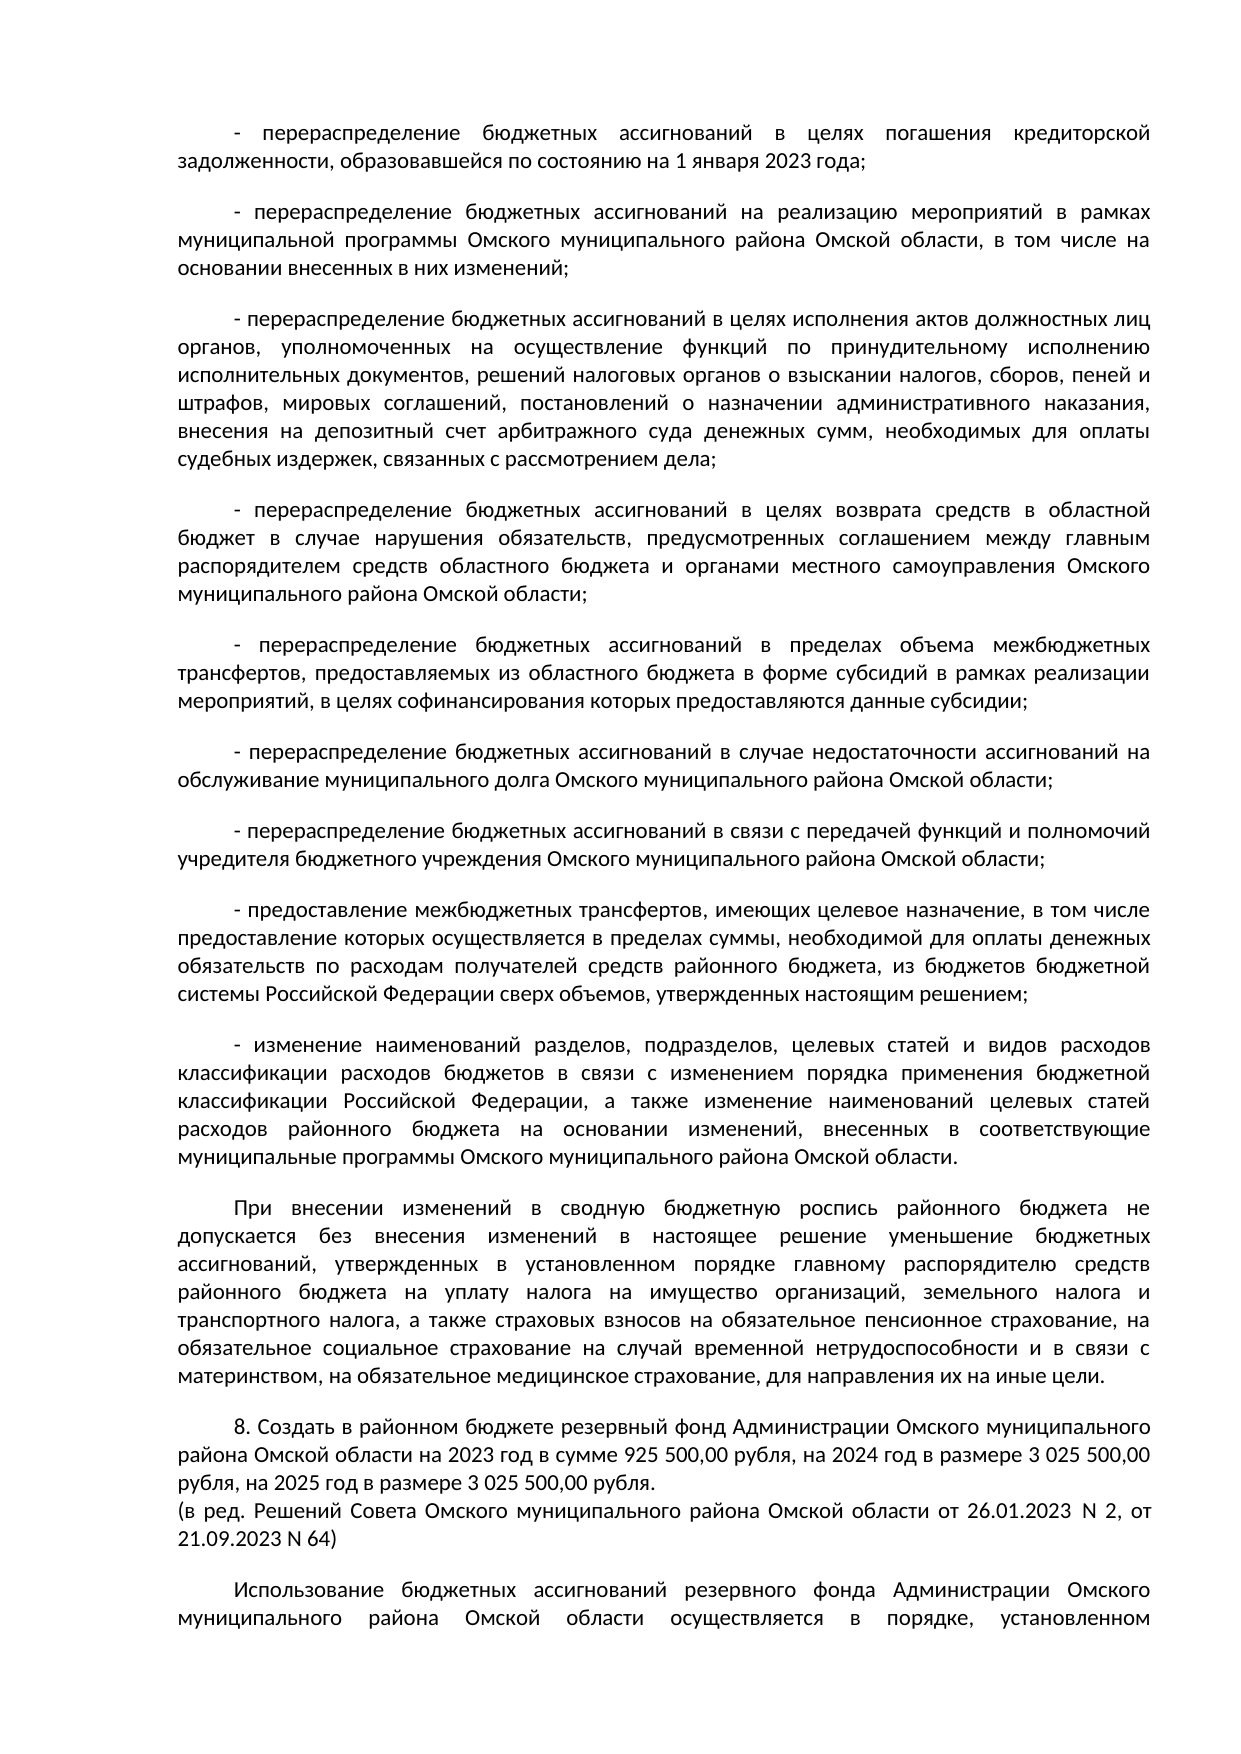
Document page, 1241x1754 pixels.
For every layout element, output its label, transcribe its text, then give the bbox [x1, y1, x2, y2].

text 8. Создать в районном бюджете резервный фонд Администрации Омского муниципального района Омской области на 2023 год в сумме 925 500,00 рубля, на 2024 год в размере 3 025 500,00 рубля, на 2025 год в размере 3 025 500,00 рубля. [177, 1412, 1152, 1496]
text - перераспределение бюджетных ассигнований в связи с передачей функций и полномочий учредителя бюджетного учреждения Омского муниципального района Омской области; [177, 816, 1152, 872]
text - перераспределение бюджетных ассигнований в случае недостаточности ассигнований на обслуживание муниципального долга Омского муниципального района Омской области; [177, 737, 1152, 793]
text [177, 1575, 1152, 1631]
text - перераспределение бюджетных ассигнований на реализацию мероприятий в рамках муниципальной программы Омского муниципального района Омской области, в том числе на основании внесенных в них изменений; [177, 197, 1152, 281]
text - предоставление межбюджетных трансфертов, имеющих целевое назначение, в том числе предоставление которых осуществляется в пределах суммы, необходимой для оплаты денежных обязательств по расходам получателей средств районного бюджета, из бюджетов бюджетной системы Российской Федерации сверх объемов, утвержденных настоящим решением; [177, 895, 1152, 1007]
text - изменение наименований разделов, подразделов, целевых статей и видов расходов классификации расходов бюджетов в связи с изменением порядка применения бюджетной классификации Российской Федерации, а также изменение наименований целевых статей расходов районного бюджета на основании изменений, внесенных в соответствующие муниципальные программы Омского муниципального района Омской области. [177, 1030, 1152, 1170]
text - перераспределение бюджетных ассигнований в целях погашения кредиторской задолженности, образовавшейся по состоянию на 1 января 2023 года; [177, 118, 1152, 174]
text (в ред. Решений Совета Омского муниципального района Омской области от 26.01.2023 N 2, от 21.09.2023 N 64) [177, 1496, 1152, 1552]
text - перераспределение бюджетных ассигнований в целях исполнения актов должностных лиц органов, уполномоченных на осуществление функций по принудительному исполнению исполнительных документов, решений налоговых органов о взыскании налогов, сборов, пеней и штрафов, мировых соглашений, постановлений о назначении административного наказания, внесения на депозитный счет арбитражного суда денежных сумм, необходимых для оплаты судебных издержек, связанных с рассмотрением дела; [177, 304, 1152, 472]
text - перераспределение бюджетных ассигнований в целях возврата средств в областной бюджет в случае нарушения обязательств, предусмотренных соглашением между главным распорядителем средств областного бюджета и органами местного самоуправления Омского муниципального района Омской области; [177, 495, 1152, 607]
text - перераспределение бюджетных ассигнований в пределах объема межбюджетных трансфертов, предоставляемых из областного бюджета в форме субсидий в рамках реализации мероприятий, в целях софинансирования которых предоставляются данные субсидии; [177, 630, 1152, 714]
text При внесении изменений в сводную бюджетную роспись районного бюджета не допускается без внесения изменений в настоящее решение уменьшение бюджетных ассигнований, утвержденных в установленном порядке главному распорядителю средств районного бюджета на уплату налога на имущество организаций, земельного налога и транспортного налога, а также страховых взносов на обязательное пенсионное страхование, на обязательное социальное страхование на случай временной нетрудоспособности и в связи с материнством, на обязательное медицинское страхование, для направления их на иные цели. [177, 1193, 1152, 1389]
